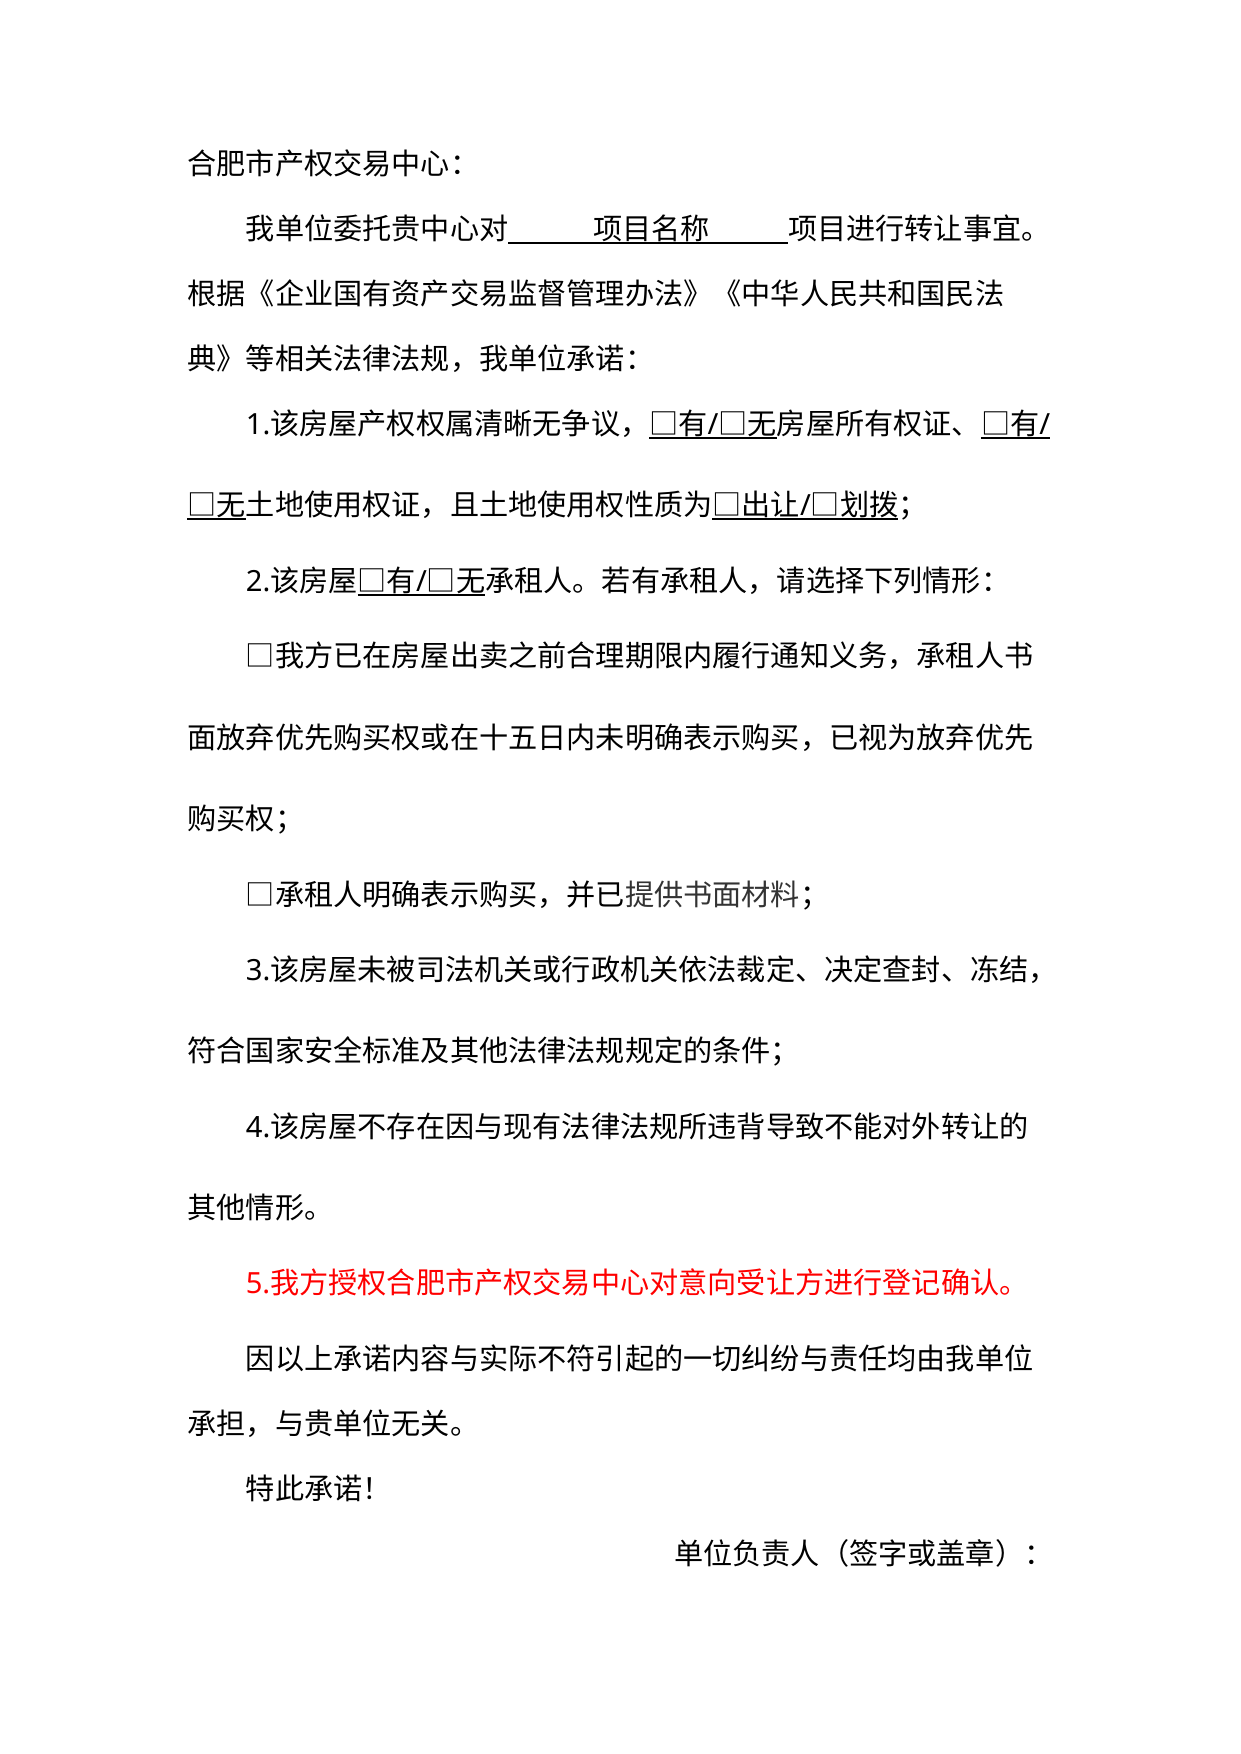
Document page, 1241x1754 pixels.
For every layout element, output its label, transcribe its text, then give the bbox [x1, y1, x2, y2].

text 单位负责人（签字或盖章）： [187, 1519, 1053, 1584]
text 因以上承诺内容与实际不符引起的一切纠纷与责任均由我单位承担，与贵单位无关。 [187, 1324, 1053, 1454]
text 合肥市产权交易中心： [187, 129, 1053, 194]
text □我方已在房屋出卖之前合理期限内履行通知义务，承租人书面放弃优先购买权或在十五日内未明确表示购买，已视为放弃优先购买权； [187, 622, 1053, 849]
text 1.该房屋产权权属清晰无争议，□有/□无房屋所有权证、□有/□无土地使用权证，且土地使用权性质为□出让/□划拨； [187, 389, 1053, 536]
text 3.该房屋未被司法机关或行政机关依法裁定、决定查封、冻结，符合国家安全标准及其他法律法规规定的条件； [187, 935, 1053, 1082]
text 2.该房屋□有/□无承租人。若有承租人，请选择下列情形： [187, 546, 1053, 611]
text 我单位委托贵中心对 项目名称 项目进行转让事宜。根据《企业国有资产交易监督管理办法》《中华人民共和国民法典》等相关法律法规，我单位承诺： [187, 194, 1053, 389]
text 特此承诺！ [187, 1454, 1053, 1519]
text 4.该房屋不存在因与现有法律法规所违背导致不能对外转让的其他情形。 [187, 1092, 1053, 1238]
text □承租人明确表示购买，并已提供书面材料； [187, 860, 1053, 925]
text 5.我方授权合肥市产权交易中心对意向受让方进行登记确认。 [187, 1249, 1053, 1314]
